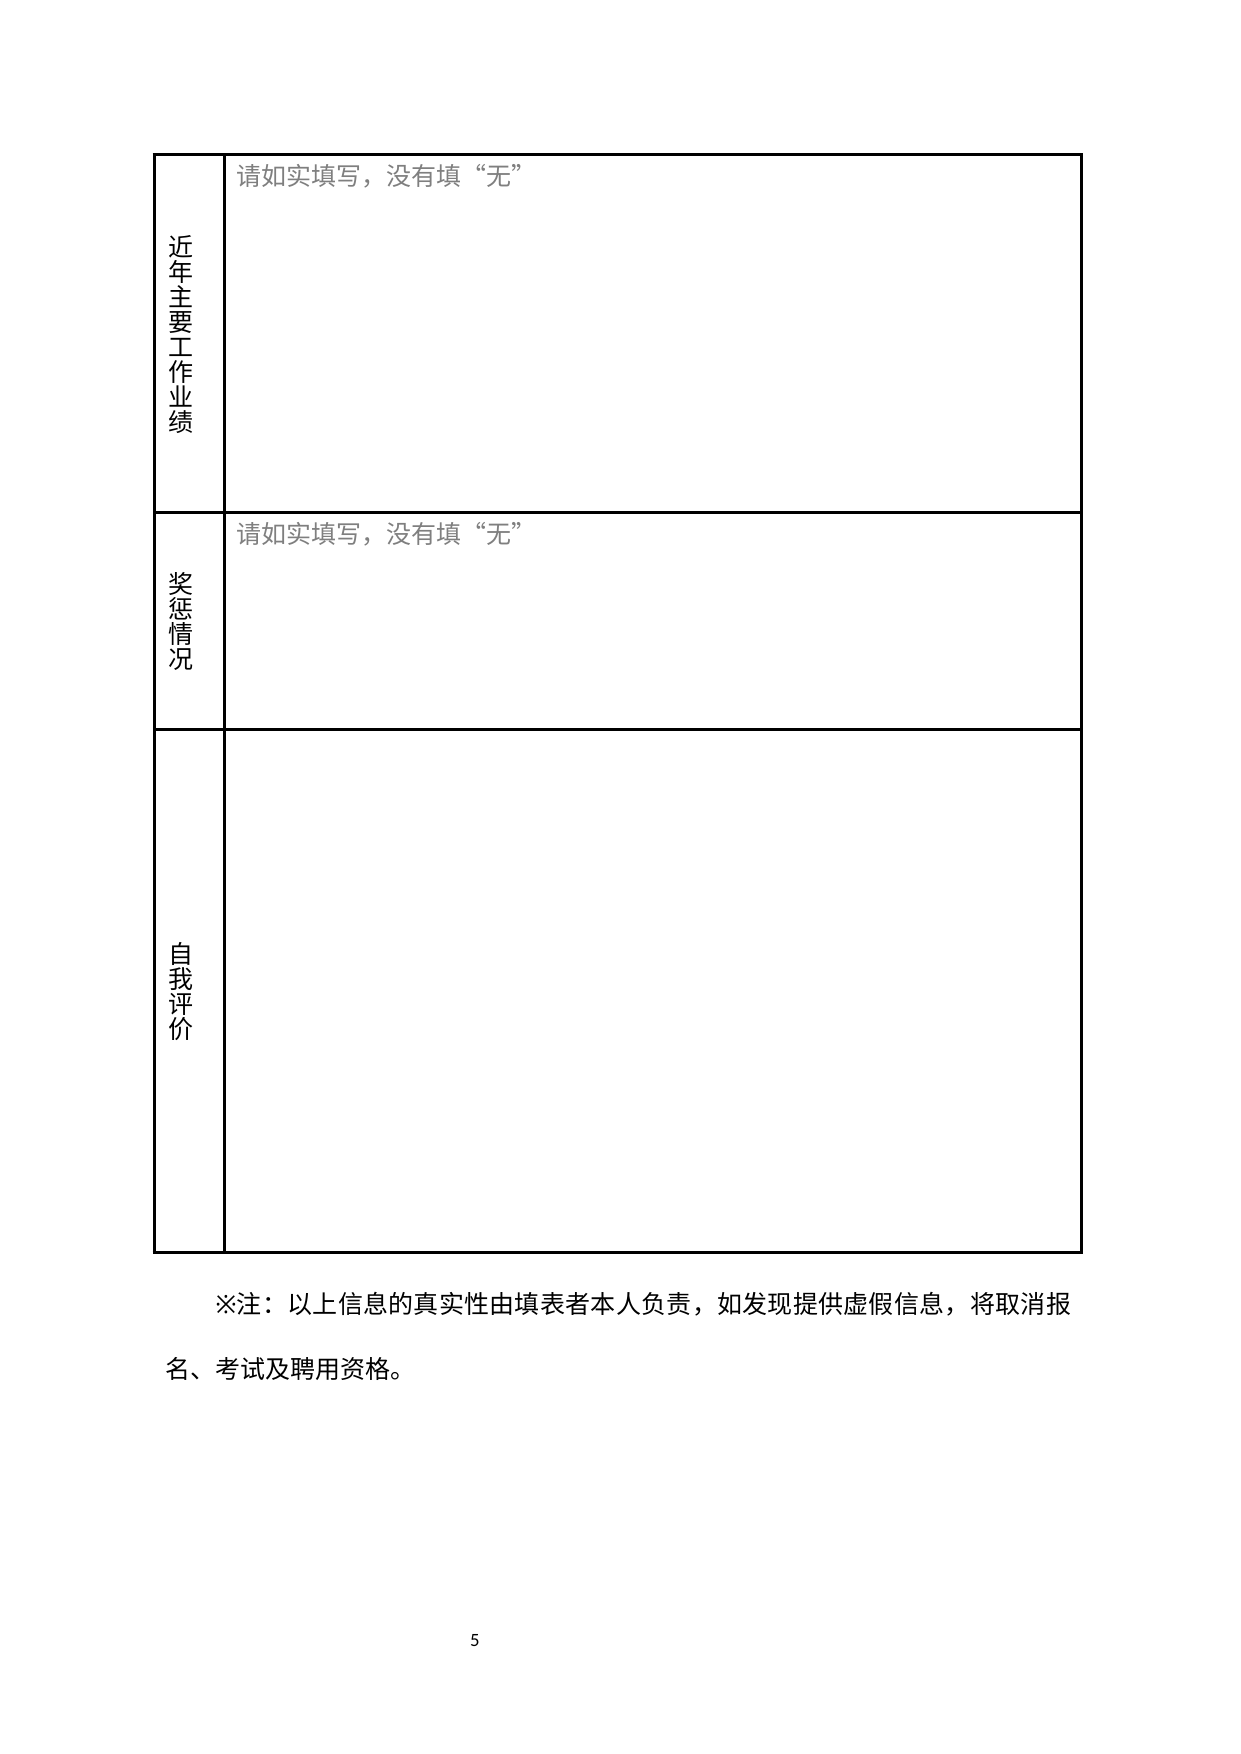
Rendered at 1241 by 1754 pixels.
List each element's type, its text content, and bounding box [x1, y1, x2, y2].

table_cell 请如实填写，没有填“无” [226, 156, 1080, 511]
table_cell [226, 731, 1080, 1251]
table_cell 近年主要工作业绩 [156, 156, 223, 511]
text ※注：以上信息的真实性由填表者本人负责，如发现提供虚假信息，将取消报名、考试及聘用资格。 [165, 1270, 1075, 1400]
table_cell 奖惩情况 [156, 514, 223, 728]
table_cell 自我评价 [156, 731, 223, 1251]
table_cell 请如实填写，没有填“无” [226, 514, 1080, 728]
